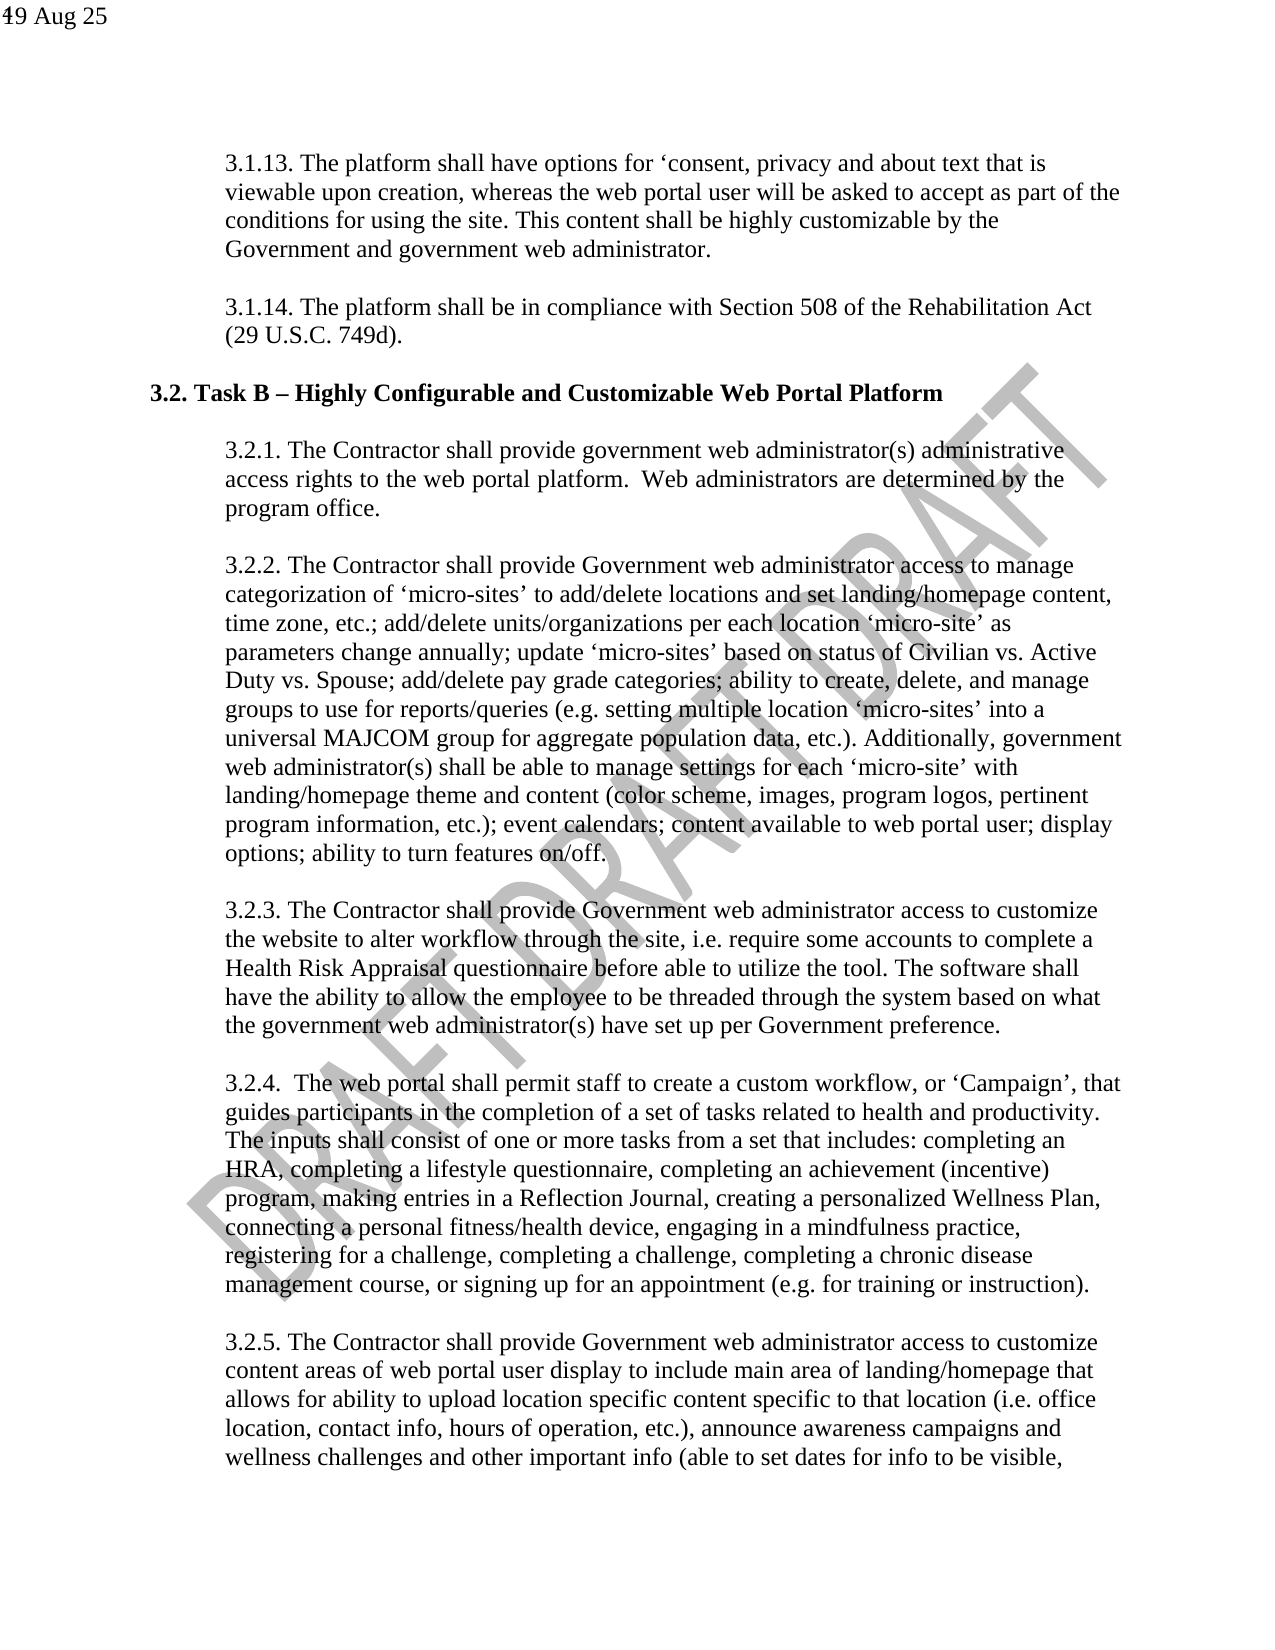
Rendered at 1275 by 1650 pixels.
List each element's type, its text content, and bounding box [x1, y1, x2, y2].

list The Contractor shall provide Government web administrator access to customize content areas of web portal user display to include main area of landing/homepage that allows for ability to upload location specific content specific to that location (i.e. office location, contact info, hours of operation, etc.), announce awareness campaigns and wellness challenges and other important info (able to set dates for info to be visible, [225, 1327, 1098, 1470]
list The platform shall have options for ‘consent, privacy and about text that is viewable upon creation, whereas the web portal user will be asked to accept as part of the conditions for using the site. This content shall be highly customizable by the Government and government web administrator. [225, 148, 1120, 263]
list The Contractor shall provide Government web administrator access to customize the website to alter workflow through the site, i.e. require some accounts to complete a Health Risk Appraisal questionnaire before able to utilize the tool. The software shall have the ability to allow the employee to be threaded through the system based on what the government web administrator(s) have set up per Government preference. [225, 895, 1101, 1039]
list The Contractor shall provide government web administrator(s) administrative access rights to the web portal platform. Web administrators are determined by the program office. [225, 435, 1064, 522]
list The web portal shall permit staff to create a custom workflow, or ‘Campaign’, that guides participants in the completion of a set of tasks related to health and productivity. The inputs shall consist of one or more tasks from a set that includes: completing an HRA, completing a lifestyle questionnaire, completing an achievement (incentive) program, making entries in a Reflection Journal, creating a personalized Wellness Plan, connecting a personal fitness/health device, engaging in a mindfulness practice, registering for a challenge, completing a challenge, completing a chronic disease management course, or signing up for an appointment (e.g. for training or instruction). [225, 1068, 1121, 1298]
list The Contractor shall provide Government web administrator access to manage categorization of ‘micro-sites’ to add/delete locations and set landing/homepage content, time zone, etc.; add/delete units/organizations per each location ‘micro-site’ as parameters change annually; update ‘micro-sites’ based on status of Civilian vs. Active Duty vs. Spouse; add/delete pay grade categories; ability to create, delete, and manage groups to use for reports/queries (e.g. setting multiple location ‘micro-sites’ into a universal MAJCOM group for aggregate population data, etc.). Additionally, government web administrator(s) shall be able to manage settings for each ‘micro-site’ with landing/homepage theme and content (color scheme, images, program logos, pertinent program information, etc.); event calendars; content available to web portal user; display options; ability to turn features on/off. [225, 550, 1122, 867]
subtitle Task B – Highly Configurable and Customizable Web Portal Platform [150, 378, 1162, 407]
list The platform shall be in compliance with Section 508 of the Rehabilitation Act (29 U.S.C. 749d). [225, 292, 1092, 349]
